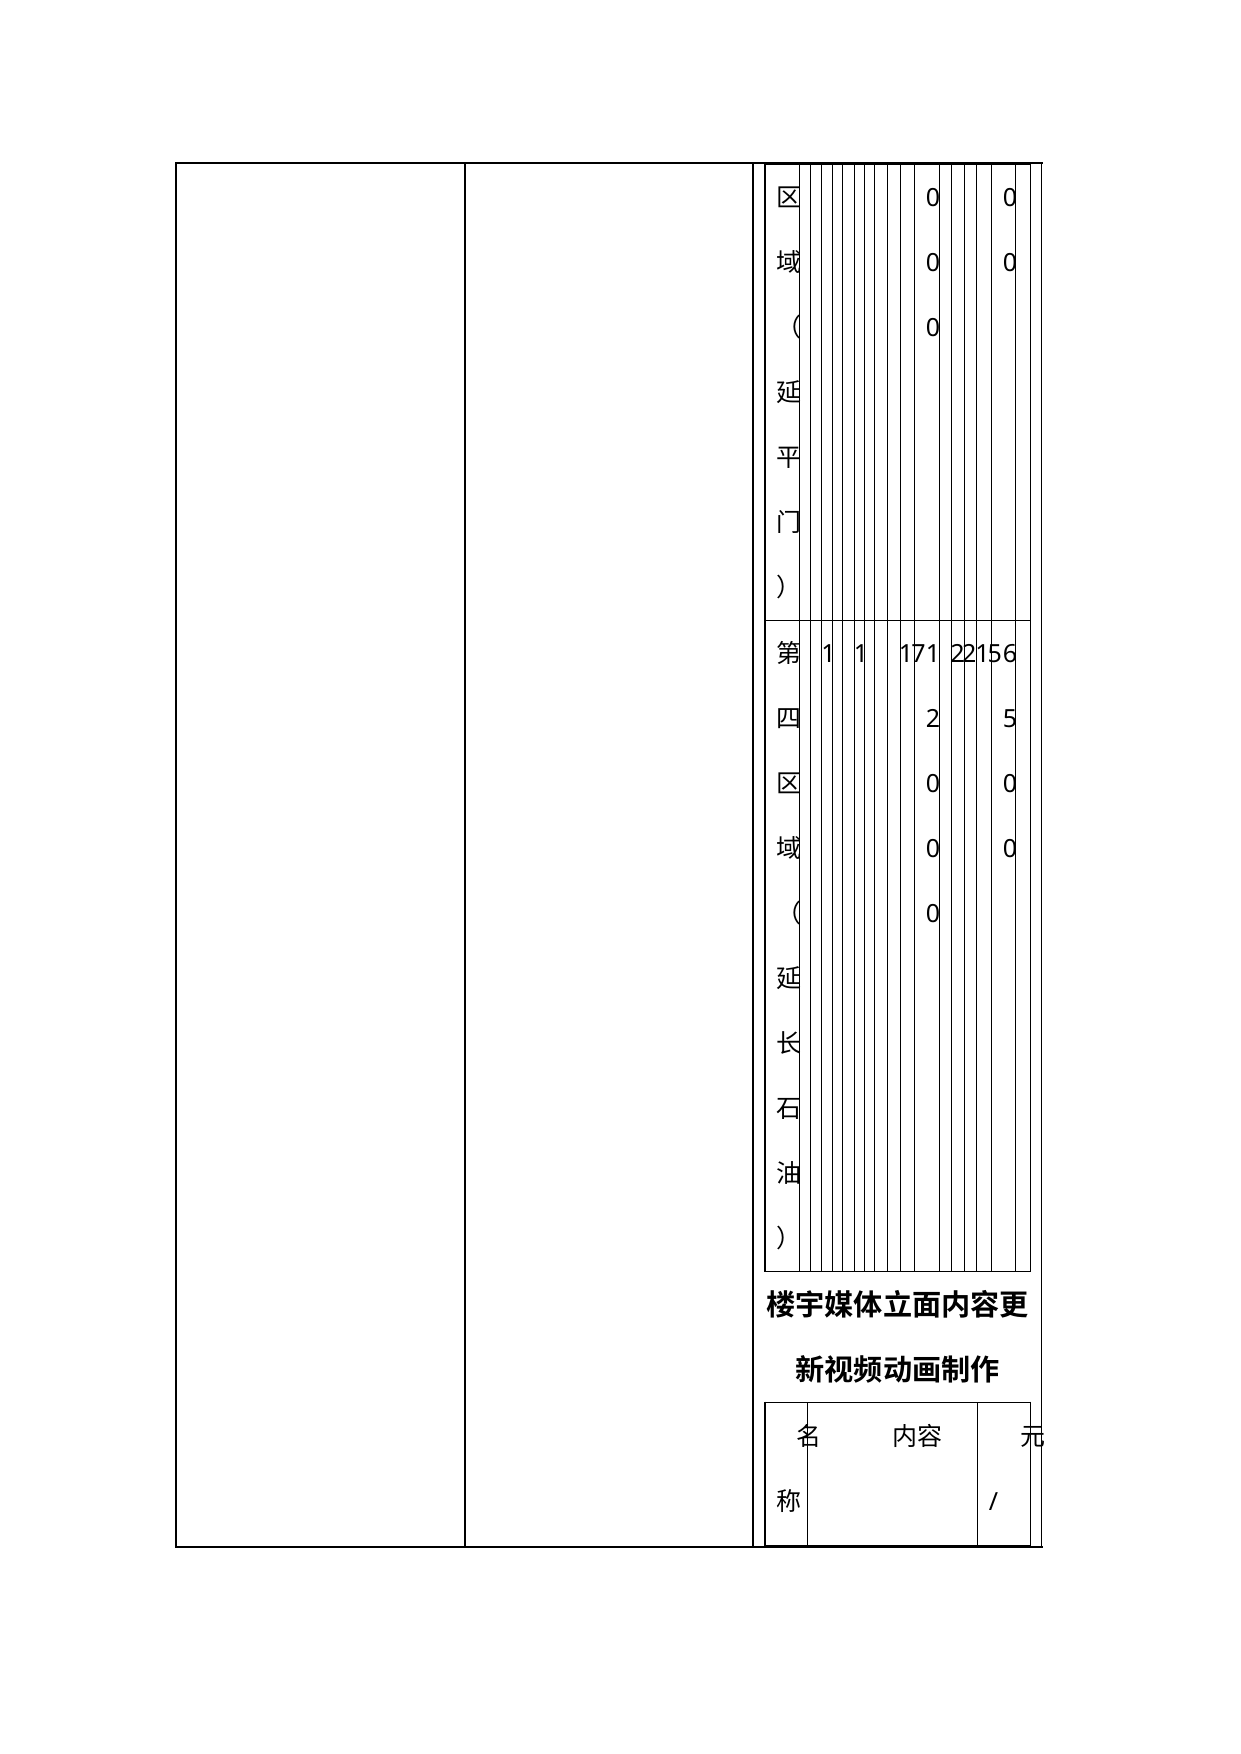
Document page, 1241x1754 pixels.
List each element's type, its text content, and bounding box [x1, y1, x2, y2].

table_cell 1 [177, 164, 464, 1546]
table_cell [466, 164, 752, 1546]
